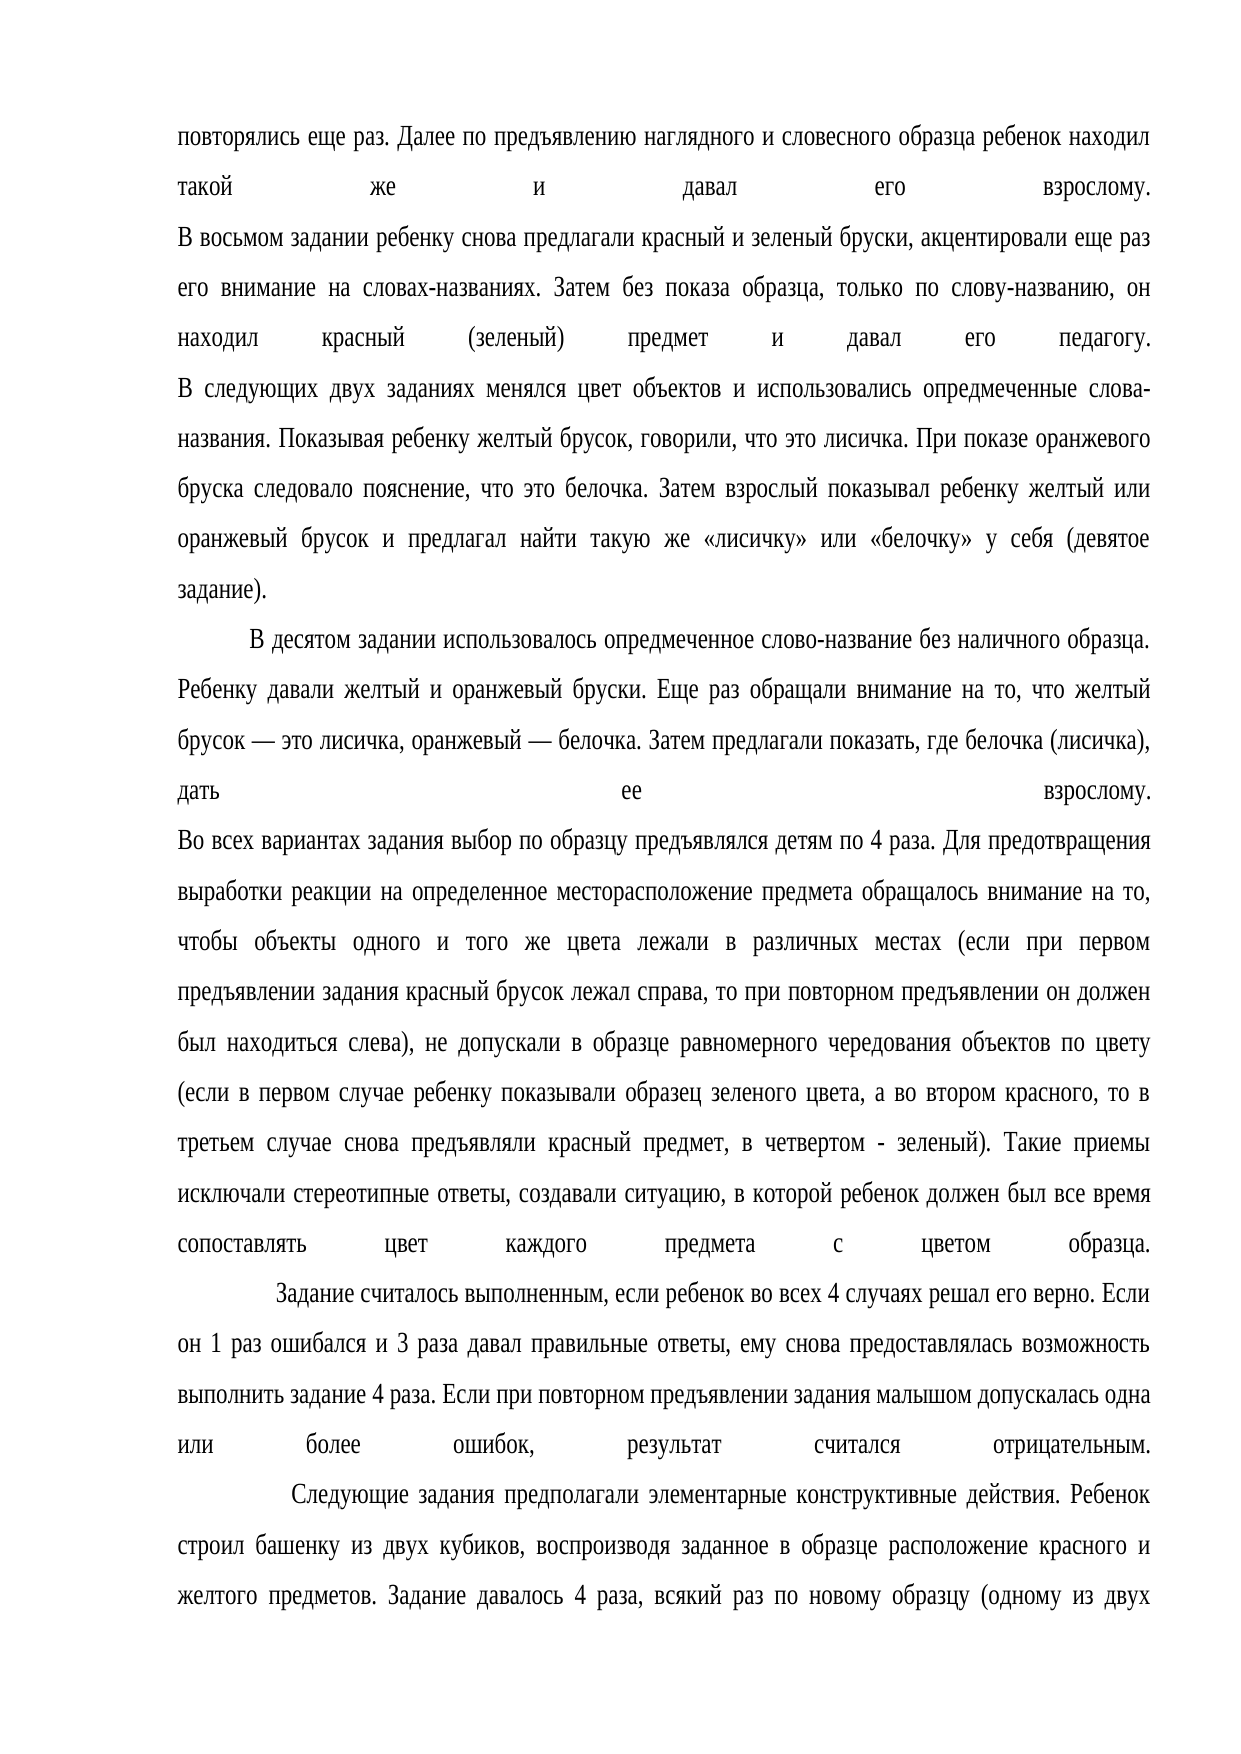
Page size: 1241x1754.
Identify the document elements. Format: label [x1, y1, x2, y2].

text [177, 118, 1152, 1611]
